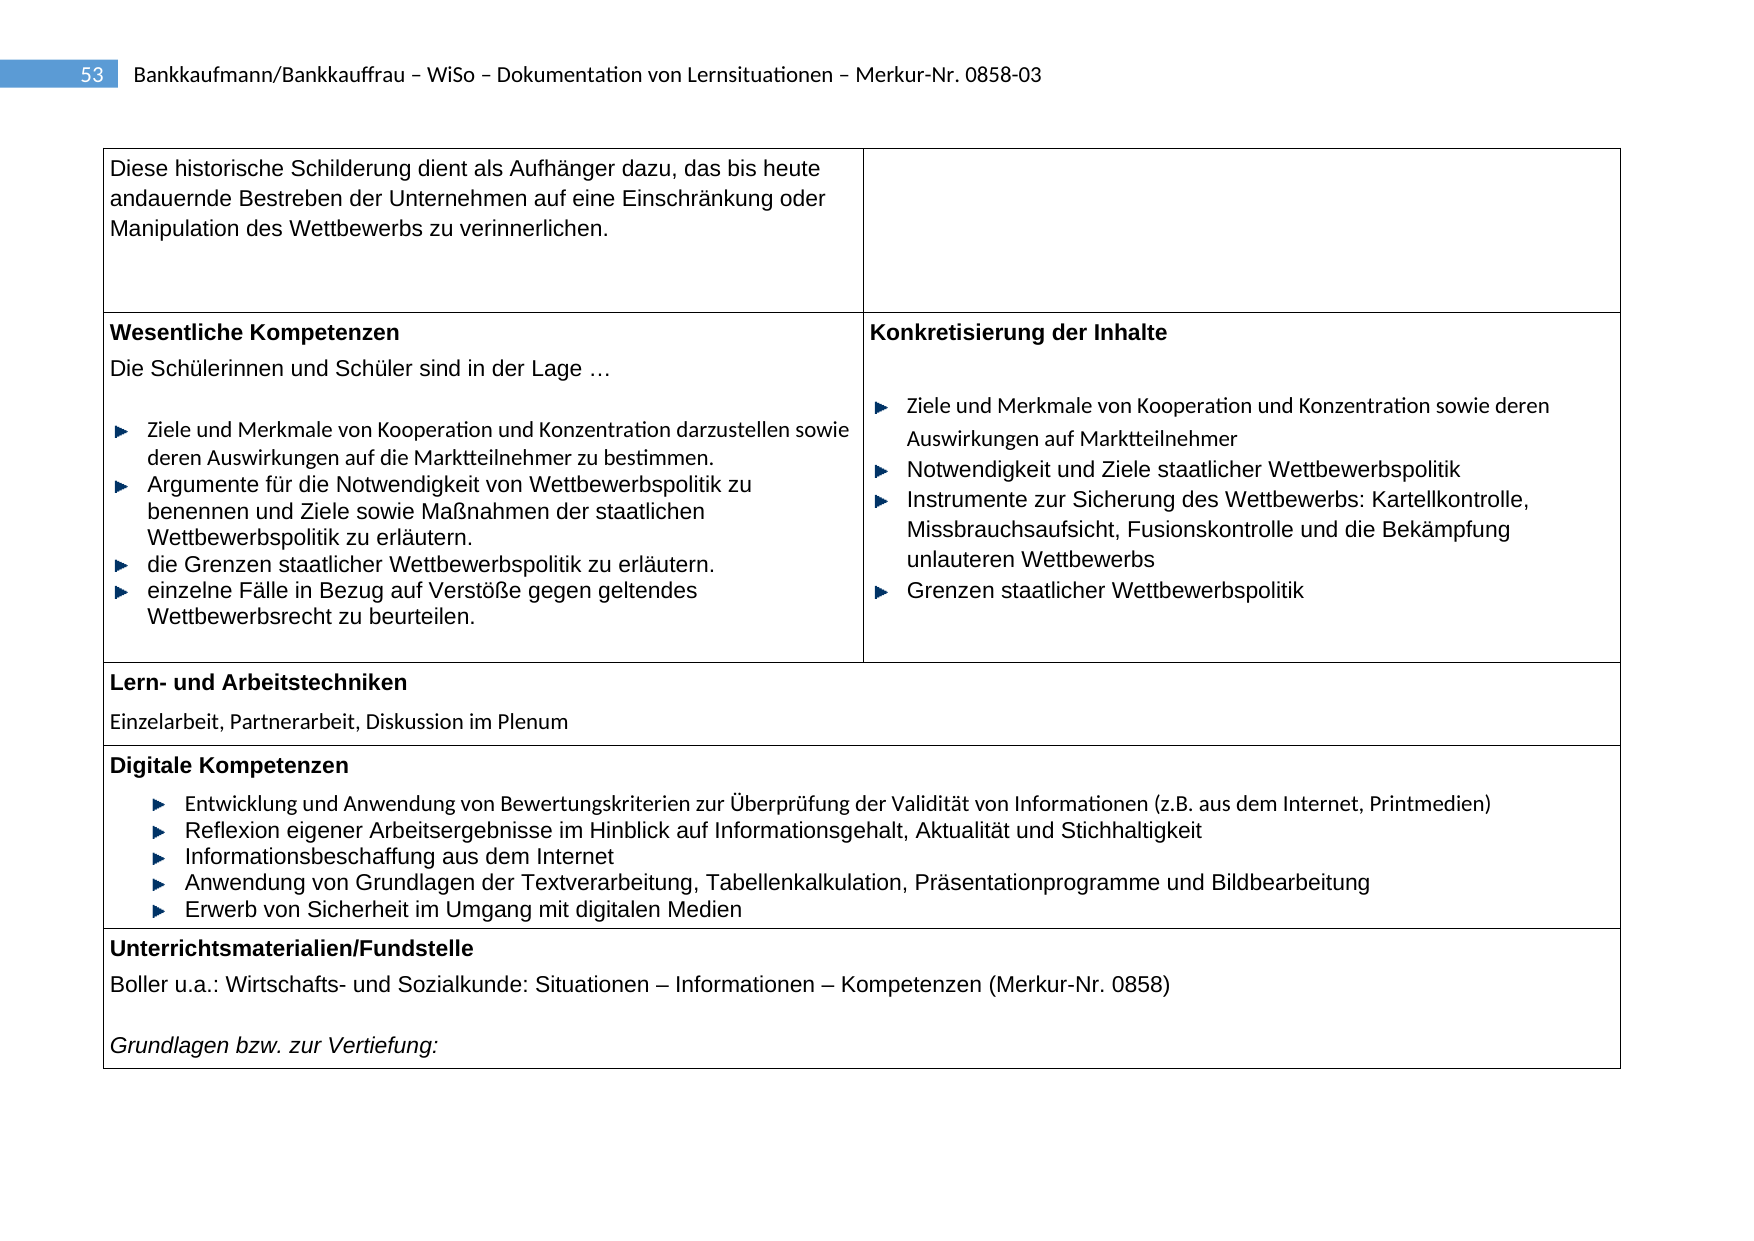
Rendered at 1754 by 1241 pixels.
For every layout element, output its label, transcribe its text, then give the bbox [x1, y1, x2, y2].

table_cell Lern- und Arbeitstechniken [104, 663, 1620, 745]
picture [148, 874, 165, 891]
picture [148, 900, 165, 918]
picture [110, 581, 128, 599]
picture [148, 794, 165, 811]
picture [148, 821, 165, 839]
picture [110, 555, 128, 572]
picture [148, 848, 165, 865]
table_cell Wesentliche Kompetenzen Die Schülerinnen und Schüler sind in der Lage … [104, 313, 863, 662]
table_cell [104, 149, 863, 312]
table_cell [104, 929, 1620, 1068]
picture [870, 397, 888, 414]
picture [870, 460, 888, 478]
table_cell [864, 149, 1620, 312]
picture [870, 581, 888, 599]
table_cell Konkretisierung der Inhalte [864, 313, 1620, 662]
picture [110, 476, 128, 493]
table_cell Digitale Kompetenzen [104, 746, 1620, 928]
picture [110, 421, 128, 438]
picture [870, 490, 888, 508]
